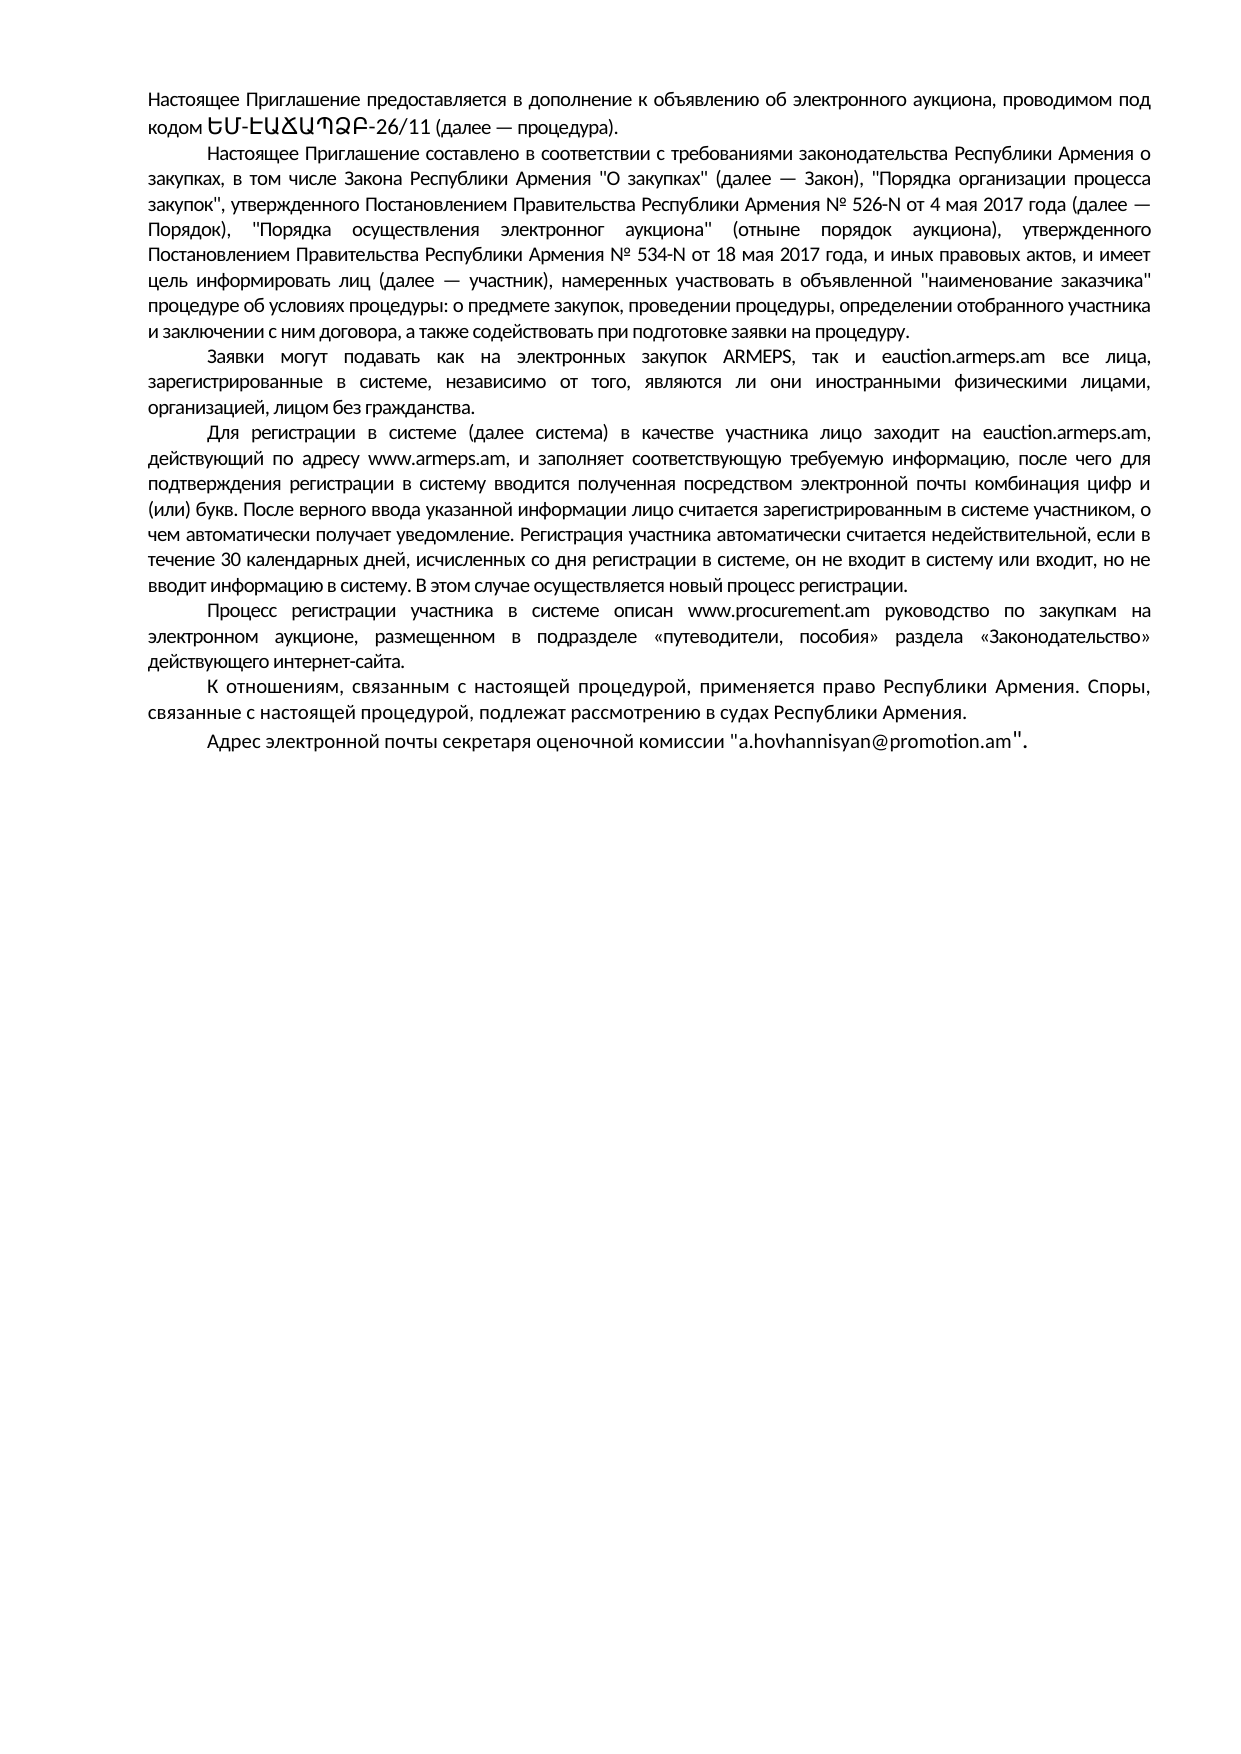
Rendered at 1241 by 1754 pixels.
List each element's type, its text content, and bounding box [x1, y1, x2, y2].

text Настоящее Приглашение предоставляется в дополнение к объявлению об электронного аукциона, проводимом под кодом ԵՄ-ԷԱՃԱՊՁԲ-26/11 (далее — процедура). [148, 86, 1152, 140]
text Заявки могут подавать как на электронных закупок ARMEPS, так и eauction.armeps.am все лица, зарегистрированные в системе, независимо от того, являются ли они иностранными физическими лицами, организацией, лицом без гражданства. [148, 343, 1152, 419]
text Для регистрации в системе (далее система) в качестве участника лицо заходит на eauction.armeps.am, действующий по адресу www.armeps.am, и заполняет соответствующую требуемую информацию, после чего для подтверждения регистрации в систему вводится полученная посредством электронной почты комбинация цифр и (или) букв. После верного ввода указанной информации лицо считается зарегистрированным в системе участником, о чем автоматически получает уведомление. Регистрация участника автоматически считается недействительной, если в течение 30 календарных дней, исчисленных со дня регистрации в системе, он не входит в систему или входит, но не вводит информацию в систему. В этом случае осуществляется новый процесс регистрации. [148, 419, 1152, 597]
text Адрес электронной почты секретаря оценочной комиссии "a.hovhannisyan@promotion.am". [148, 724, 1152, 755]
text Настоящее Приглашение составлено в соответствии с требованиями законодательства Республики Армения о закупках, в том числе Закона Республики Армения "О закупках" (далее — Закон), "Порядка организации процесса закупок", утвержденного Постановлением Правительства Республики Армения № 526-N от 4 мая 2017 года (далее — Порядок), "Порядка осуществления электронног аукциона" (отныне порядок аукциона), утвержденного Постановлением Правительства Республики Армения № 534-N от 18 мая 2017 года, и иных правовых актов, и имеет цель информировать лиц (далее — участник), намеренных участвовать в объявленной "наименование заказчика" процедуре об условиях процедуры: о предмете закупок, проведении процедуры, определении отобранного участника и заключении с ним договора, а также содействовать при подготовке заявки на процедуру. [148, 140, 1152, 343]
text К отношениям, связанным с настоящей процедурой, применяется право Республики Армения. Споры, связанные с настоящей процедурой, подлежат рассмотрению в судах Республики Армения. [148, 674, 1152, 724]
text Процесс регистрации участника в системе описан www.procurement.am руководство по закупкам на электронном аукционе, размещенном в подразделе «путеводители, пособия» раздела «Законодательство» действующего интернет-сайта. [148, 597, 1152, 674]
